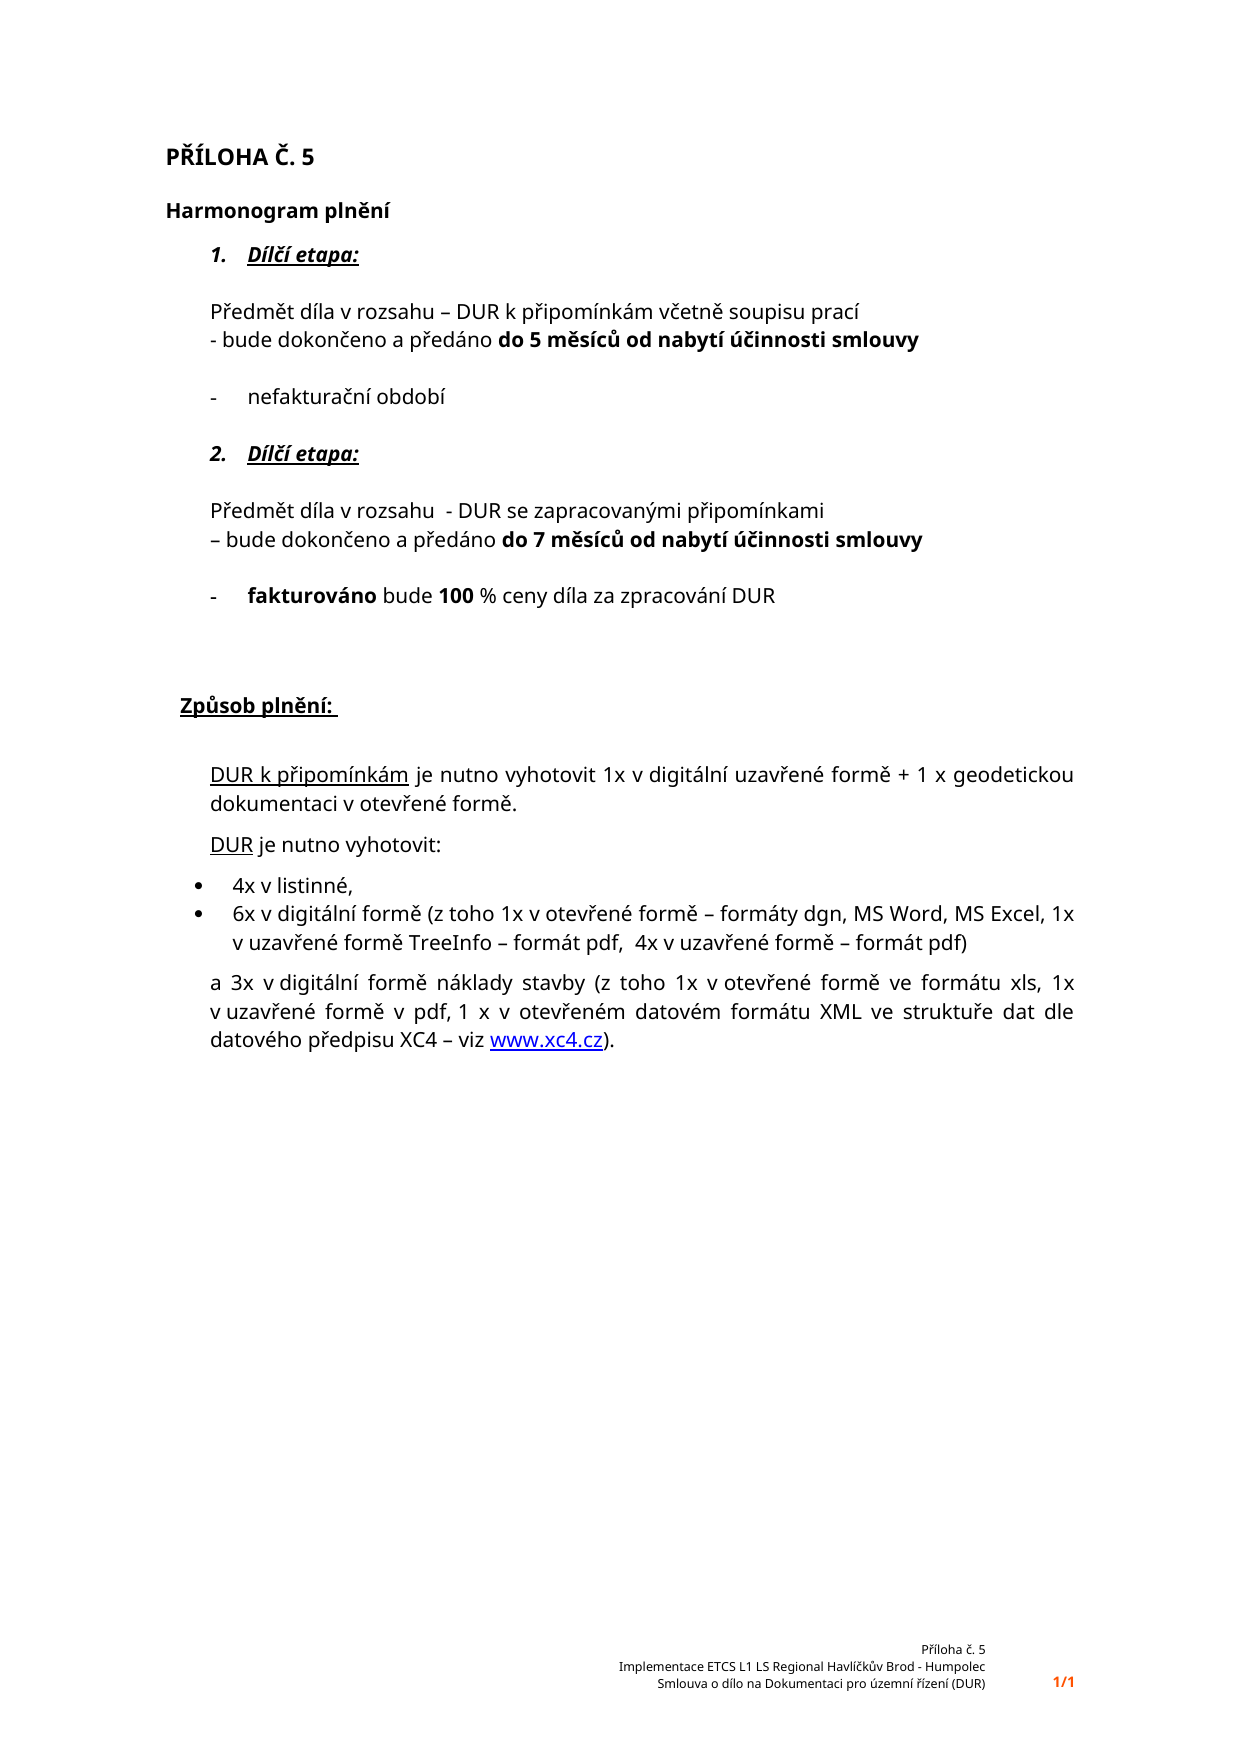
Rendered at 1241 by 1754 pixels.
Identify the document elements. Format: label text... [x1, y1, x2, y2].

text Harmonogram plnění [165, 197, 1075, 225]
list Dílčí etapa: [210, 240, 1075, 269]
text Příloha č. 5 [165, 141, 1075, 173]
text a 3x v digitální formě náklady stavby (z toho 1x v otevřené formě ve formátu xls, 1x v uzavřené formě v pdf, 1 x v otevřeném datovém formátu XML ve struktuře dat dle datového předpisu XC4 – viz www.xc4.cz). [210, 968, 1075, 1054]
text Předmět díla v rozsahu - DUR se zapracovanými připomínkami [210, 496, 1075, 525]
text Předmět díla v rozsahu – DUR k připomínkám včetně soupisu prací [210, 297, 1075, 326]
text DUR k připomínkám je nutno vyhotovit 1x v digitální uzavřené formě + 1 x geodetickou dokumentaci v otevřené formě. [210, 760, 1075, 817]
list 6x v digitální formě (z toho 1x v otevřené formě – formáty dgn, MS Word, MS Excel, 1x v uzavřené formě TreeInfo – formát pdf, 4x v uzavřené formě – formát pdf) [195, 899, 1075, 956]
text DUR je nutno vyhotovit: [177, 830, 1075, 858]
text – bude dokončeno a předáno do 7 měsíců od nabytí účinnosti smlouvy [210, 525, 1075, 553]
list fakturováno bude 100 % ceny díla za zpracování DUR [210, 582, 1075, 610]
list nefakturační období [210, 382, 1075, 411]
text Způsob plnění: [180, 691, 1075, 719]
text - bude dokončeno a předáno do 5 měsíců od nabytí účinnosti smlouvy [210, 326, 1075, 354]
list Dílčí etapa: [210, 439, 1075, 468]
list 4x v listinné, [195, 871, 1075, 899]
